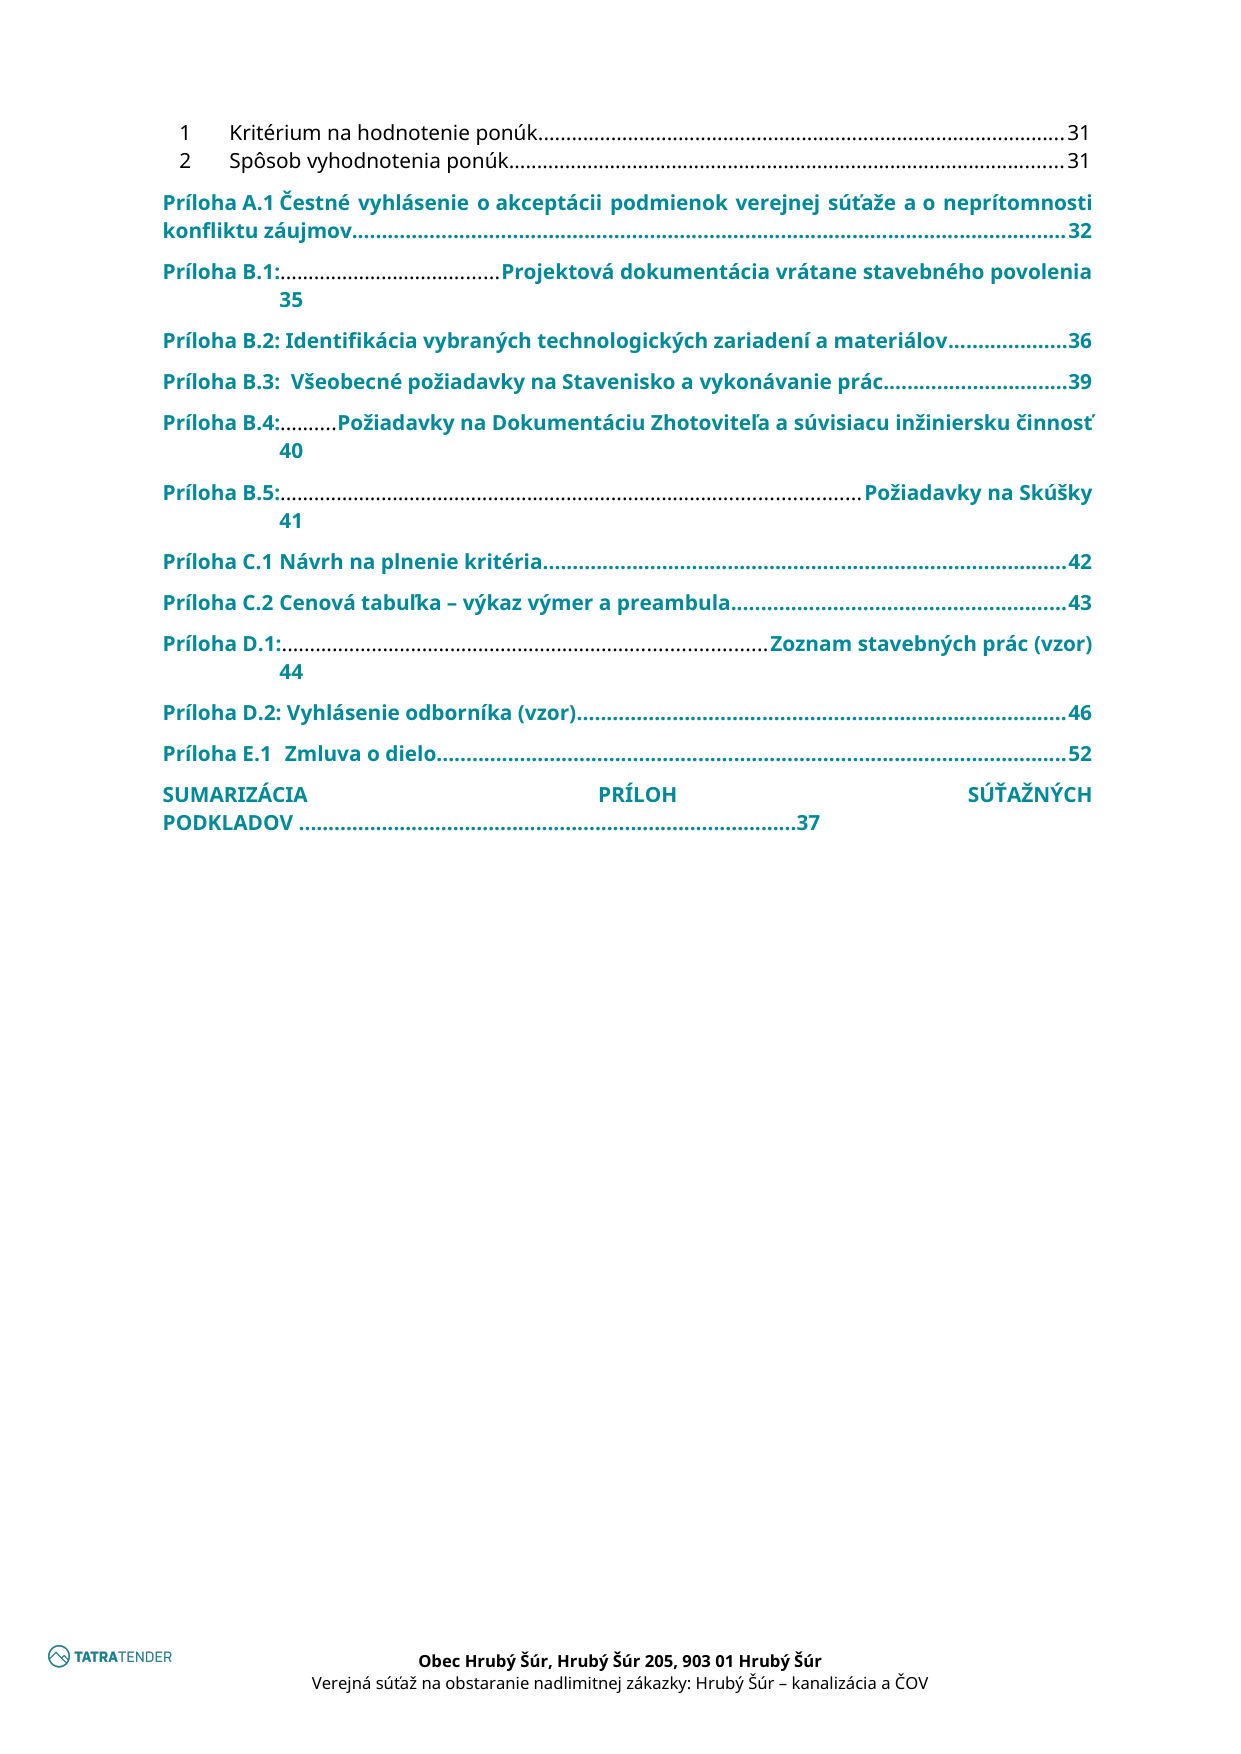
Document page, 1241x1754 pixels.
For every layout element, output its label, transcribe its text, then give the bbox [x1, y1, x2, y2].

text Príloha B.2: Identifikácia vybraných technologických zariadení a materiálov 36 [162, 326, 1093, 355]
text 2 Spôsob vyhodnotenia ponúk 31 [179, 147, 1093, 175]
text Príloha D.1: Zoznam stavebných prác (vzor) 44 [162, 629, 1093, 686]
picture [42, 1634, 182, 1677]
text SUMARIZÁCIA PRÍLOH SÚŤAŽNÝCH PODKLADOV ....................................................................................37 [162, 780, 1093, 837]
text Príloha B.4: Požiadavky na Dokumentáciu Zhotoviteľa a súvisiacu inžiniersku činnosť 40 [162, 408, 1093, 465]
text Príloha D.2: Vyhlásenie odborníka (vzor) 46 [162, 698, 1093, 727]
text 1 Kritérium na hodnotenie ponúk 31 [179, 118, 1093, 147]
text Príloha B.1: Projektová dokumentácia vrátane stavebného povolenia 35 [162, 257, 1093, 314]
text Príloha C.2 Cenová tabuľka – výkaz výmer a preambula 43 [162, 588, 1093, 616]
text Príloha A.1 Čestné vyhlásenie o akceptácii podmienok verejnej súťaže a o neprítomnosti konfliktu záujmov 32 [162, 188, 1093, 244]
text Príloha B.5: Požiadavky na Skúšky 41 [162, 478, 1093, 534]
text Príloha B.3: Všeobecné požiadavky na Stavenisko a vykonávanie prác 39 [162, 367, 1093, 396]
text Príloha C.1 Návrh na plnenie kritéria 42 [162, 547, 1093, 575]
text Príloha E.1 Zmluva o dielo 52 [162, 739, 1093, 768]
